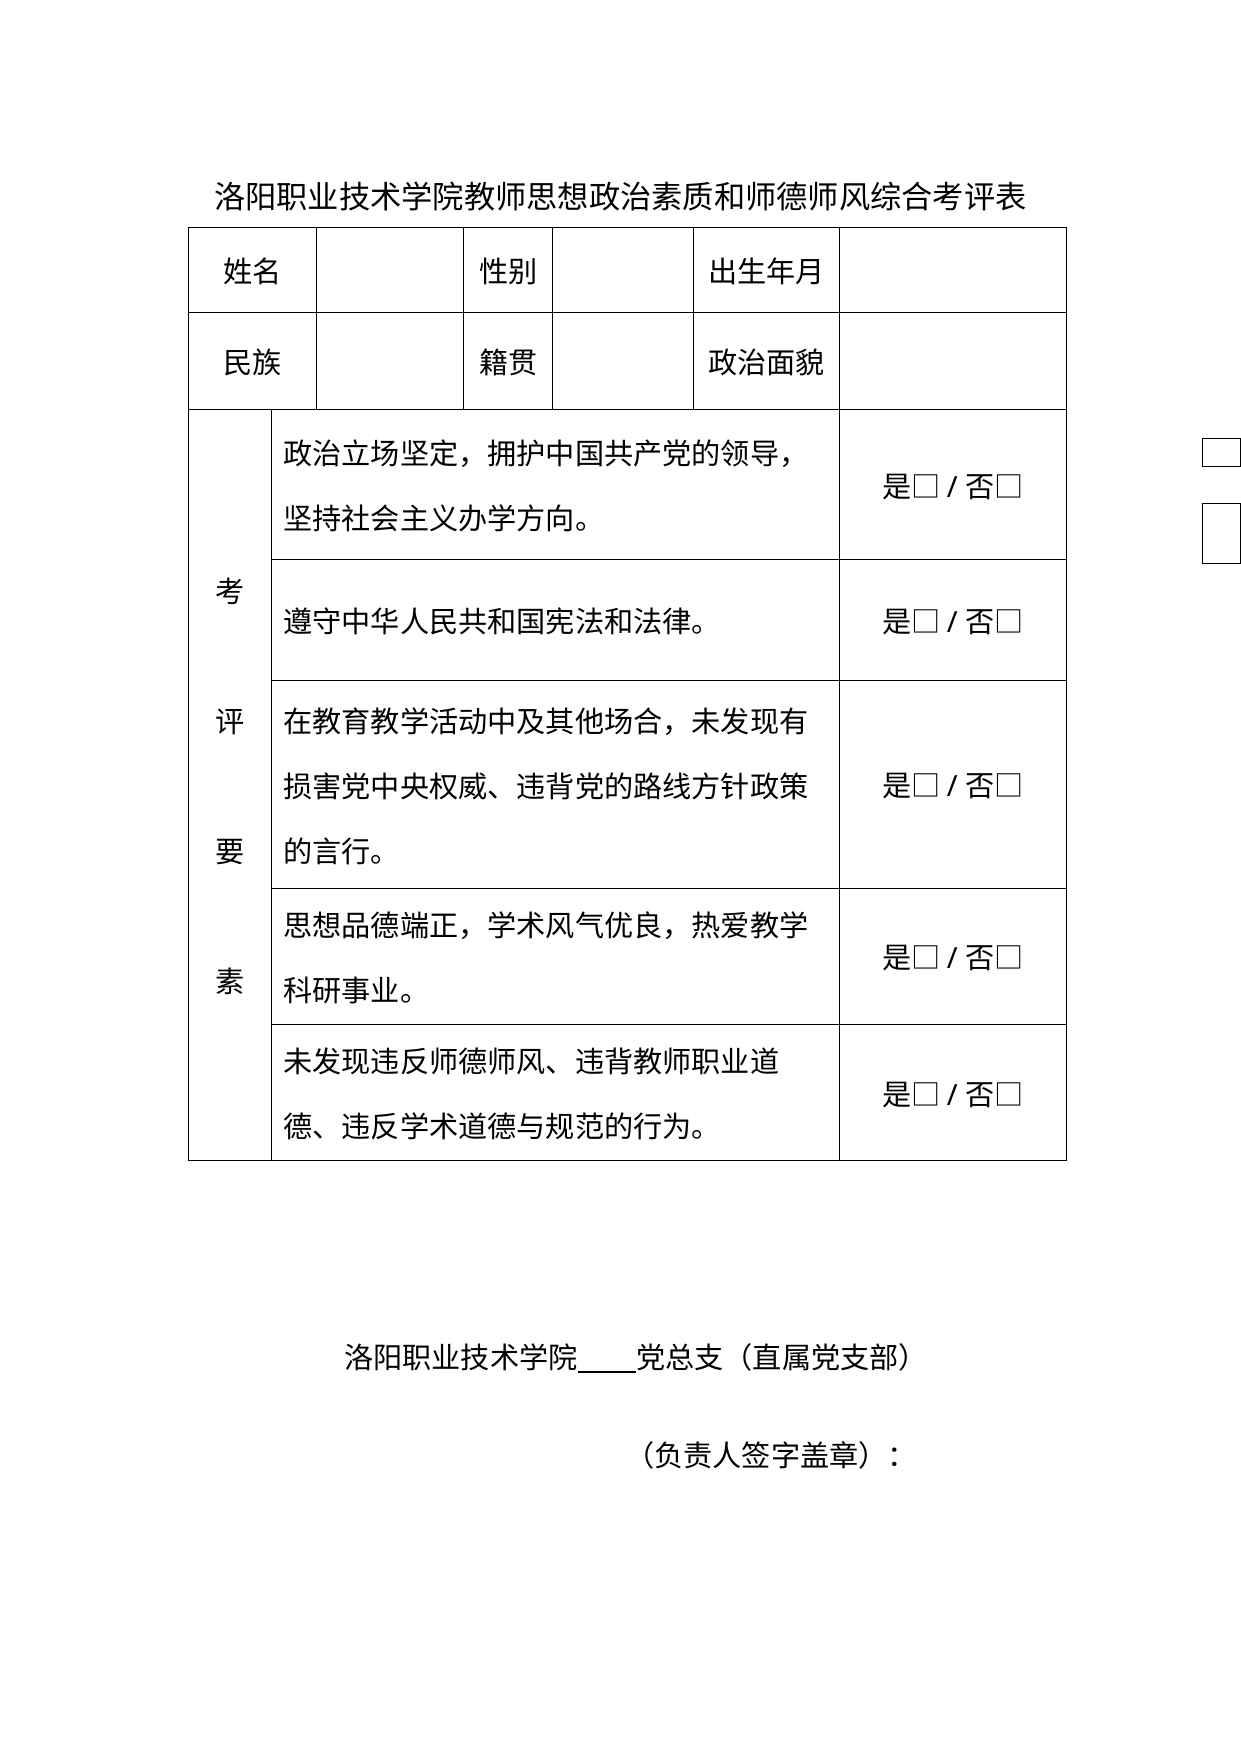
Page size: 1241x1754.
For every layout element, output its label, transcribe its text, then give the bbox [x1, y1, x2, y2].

table_cell 民族 [189, 313, 316, 408]
table_cell [553, 313, 693, 408]
table_cell 是□ / 否□ [840, 560, 1066, 679]
table_header 姓名 [189, 228, 316, 312]
table_cell 遵守中华人民共和国宪法和法律。 [272, 560, 839, 679]
text （负责人签字盖章）： [187, 1421, 1053, 1486]
table_cell 政治立场坚定，拥护中国共产党的领导，坚持社会主义办学方向。 [272, 410, 839, 559]
table_header [553, 228, 693, 312]
text 洛阳职业技术学院教师思想政治素质和师德师风综合考评表 [187, 162, 1053, 227]
table_header 出生年月 [694, 228, 839, 312]
table_cell 政治面貌 [694, 313, 839, 408]
table_header [840, 228, 1066, 312]
table_cell [317, 313, 463, 408]
table_cell 未发现违反师德师风、违背教师职业道德、违反学术道德与规范的行为。 [272, 1025, 839, 1160]
table_cell 籍贯 [464, 313, 552, 408]
table_cell 是□ / 否□ [840, 889, 1066, 1024]
table_cell 是□ / 否□ [840, 410, 1066, 559]
table_header [1203, 504, 1240, 563]
table_cell 思想品德端正，学术风气优良，热爱教学科研事业。 [272, 889, 839, 1024]
table_cell 是□ / 否□ [840, 681, 1066, 888]
table_cell 考 评 要 素 [189, 410, 271, 1160]
table_header 性别 [464, 228, 552, 312]
table_cell 在教育教学活动中及其他场合，未发现有损害党中央权威、违背党的路线方针政策的言行。 [272, 681, 839, 888]
table_cell [840, 313, 1066, 408]
table_header [317, 228, 463, 312]
table_cell 是□ / 否□ [840, 1025, 1066, 1160]
table_header [1203, 439, 1240, 466]
text 洛阳职业技术学院 党总支（直属党支部） [187, 1323, 1053, 1388]
